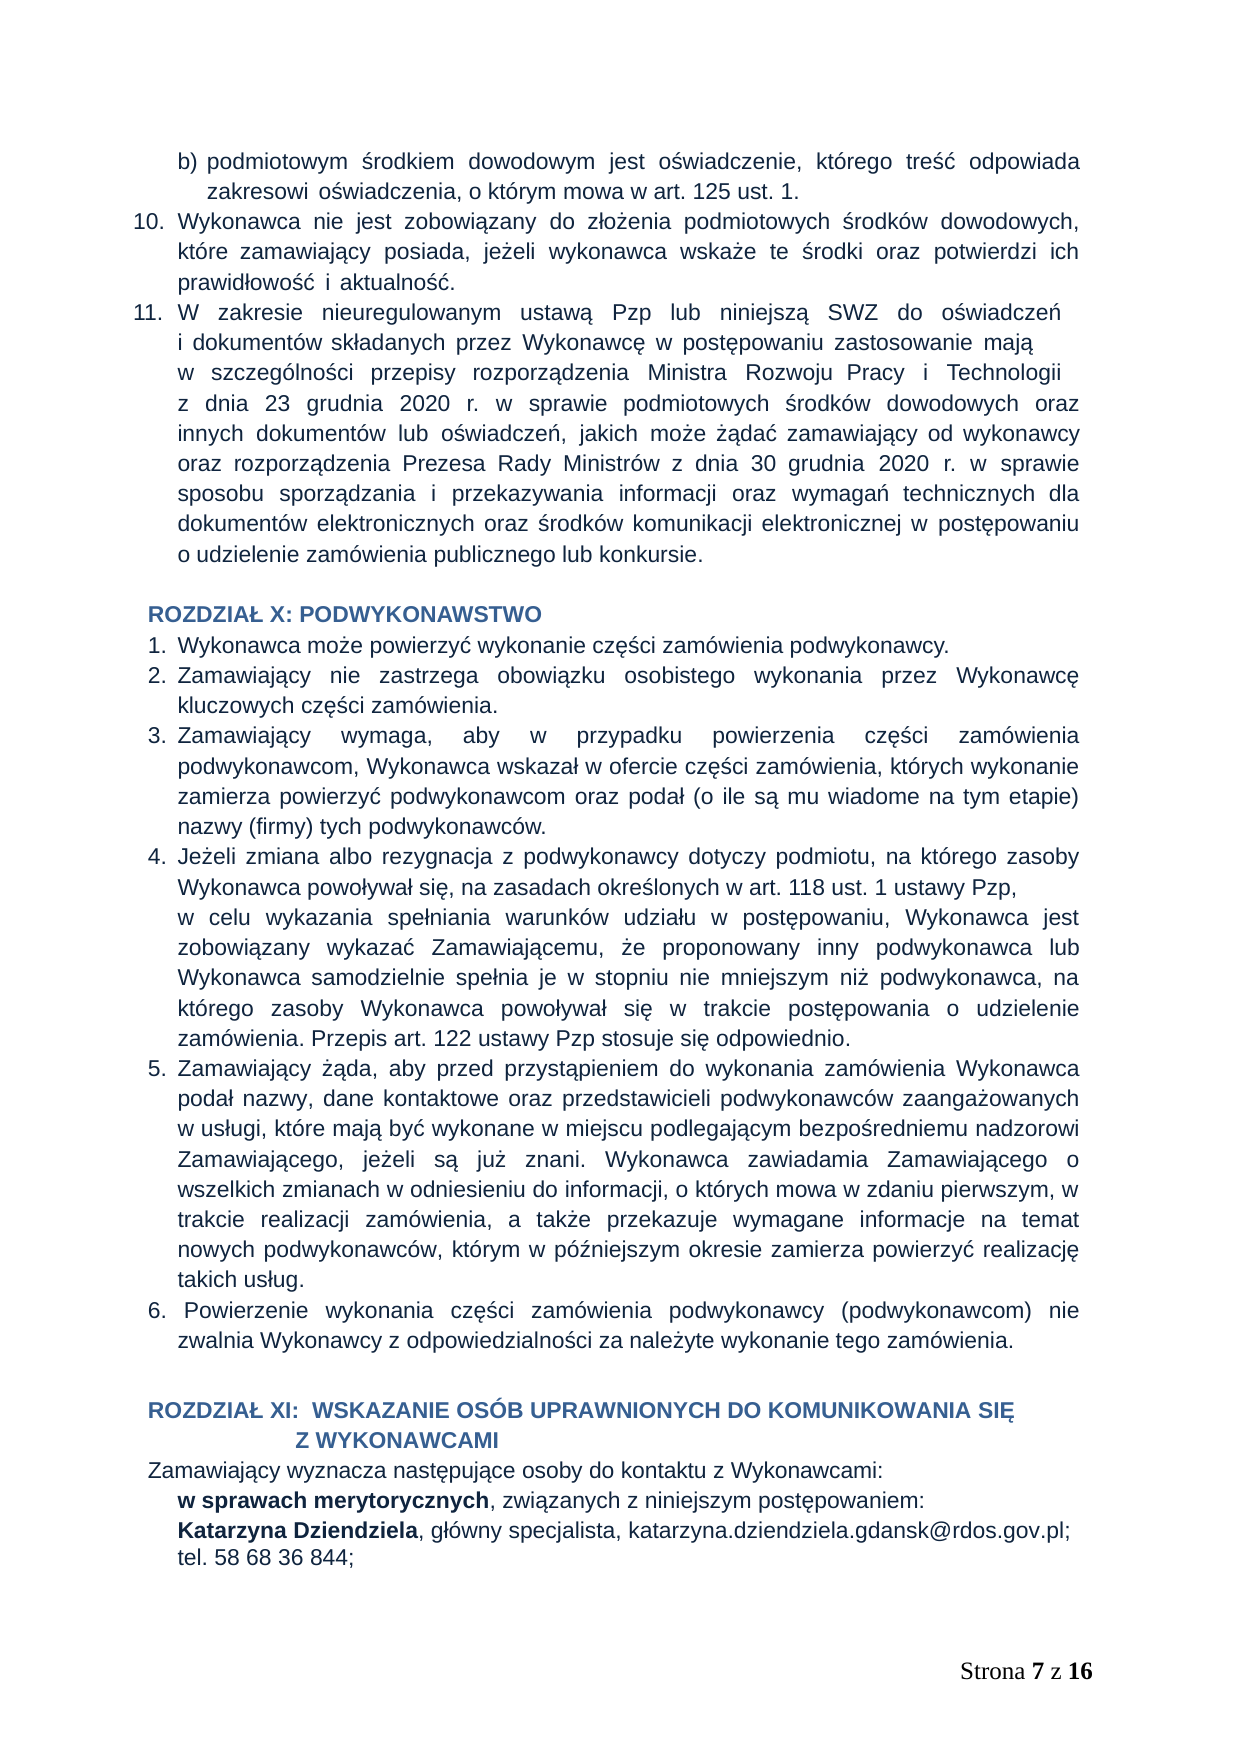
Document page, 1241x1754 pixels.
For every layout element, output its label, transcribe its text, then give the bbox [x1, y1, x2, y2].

list 5. Zamawiający żąda, aby przed przystąpieniem do wykonania zamówienia Wykonawca podał nazwy, dane kontaktowe oraz przedstawicieli podwykonawców zaangażowanych w usługi, które mają być wykonane w miejscu podlegającym bezpośredniemu nadzorowi Zamawiającego, jeżeli są już znani. Wykonawca zawiadamia Zamawiającego o wszelkich zmianach w odniesieniu do informacji, o których mowa w zdaniu pierwszym, w trakcie realizacji zamówienia, a także przekazuje wymagane informacje na temat nowych podwykonawców, którym w późniejszym okresie zamierza powierzyć realizację takich usług. [148, 1055, 1080, 1293]
list Jeżeli zmiana albo rezygnacja z podwykonawcy dotyczy podmiotu, na którego zasoby Wykonawca powoływał się, na zasadach określonych w art. 118 ust. 1 ustawy Pzp, [148, 843, 1080, 900]
text ROZDZIAŁ XI: WSKAZANIE OSÓB UPRAWNIONYCH DO KOMUNIKOWANIA SIĘ [148, 1397, 1093, 1423]
list podmiotowym środkiem dowodowym jest oświadczenie, którego treść odpowiada zakresowi oświadczenia, o którym mowa w art. 125 ust. 1. [177, 148, 1080, 204]
text Z WYKONAWCAMI [295, 1427, 1093, 1453]
list w celu wykazania spełniania warunków udziału w postępowaniu, Wykonawca jest zobowiązany wykazać Zamawiającemu, że proponowany inny podwykonawca lub Wykonawca samodzielnie spełnia je w stopniu nie mniejszym niż podwykonawca, na którego zasoby Wykonawca powoływał się w trakcie postępowania o udzielenie zamówienia. Przepis art. 122 ustawy Pzp stosuje się odpowiednio. [177, 904, 1080, 1051]
list Wykonawca może powierzyć wykonanie części zamówienia podwykonawcy. [148, 632, 1080, 658]
text w sprawach merytorycznych, związanych z niniejszym postępowaniem: [177, 1487, 1093, 1514]
list 6. Powierzenie wykonania części zamówienia podwykonawcy (podwykonawcom) nie zwalnia Wykonawcy z odpowiedzialności za należyte wykonanie tego zamówienia. [148, 1297, 1080, 1353]
text Zamawiający wyznacza następujące osoby do kontaktu z Wykonawcami: [148, 1457, 1093, 1483]
list Zamawiający wymaga, aby w przypadku powierzenia części zamówienia podwykonawcom, Wykonawca wskazał w ofercie części zamówienia, których wykonanie zamierza powierzyć podwykonawcom oraz podał (o ile są mu wiadome na tym etapie) nazwy (firmy) tych podwykonawców. [148, 722, 1080, 839]
text ROZDZIAŁ X: PODWYKONAWSTWO [148, 601, 1080, 628]
text w szczególności przepisy rozporządzenia Ministra Rozwoju Pracy i Technologii z dnia 23 grudnia 2020 r. w sprawie podmiotowych środków dowodowych oraz innych dokumentów lub oświadczeń, jakich może żądać zamawiający od wykonawcy oraz rozporządzenia Prezesa Rady Ministrów z dnia 30 grudnia 2020 r. w sprawie sposobu sporządzania i przekazywania informacji oraz wymagań technicznych dla dokumentów elektronicznych oraz środków komunikacji elektronicznej w postępowaniu o udzielenie zamówienia publicznego lub konkursie. [177, 359, 1080, 567]
list Katarzyna Dziendziela, główny specjalista, katarzyna.dziendziela.gdansk@rdos.gov.pl; tel. 58 68 36 844; [177, 1517, 1093, 1570]
list W zakresie nieuregulowanym ustawą Pzp lub niniejszą SWZ do oświadczeń i dokumentów składanych przez Wykonawcę w postępowaniu zastosowanie mają [133, 299, 1080, 355]
list Wykonawca nie jest zobowiązany do złożenia podmiotowych środków dowodowych, które zamawiający posiada, jeżeli wykonawca wskaże te środki oraz potwierdzi ich prawidłowość i aktualność. [133, 208, 1080, 295]
list Zamawiający nie zastrzega obowiązku osobistego wykonania przez Wykonawcę kluczowych części zamówienia. [148, 662, 1080, 718]
